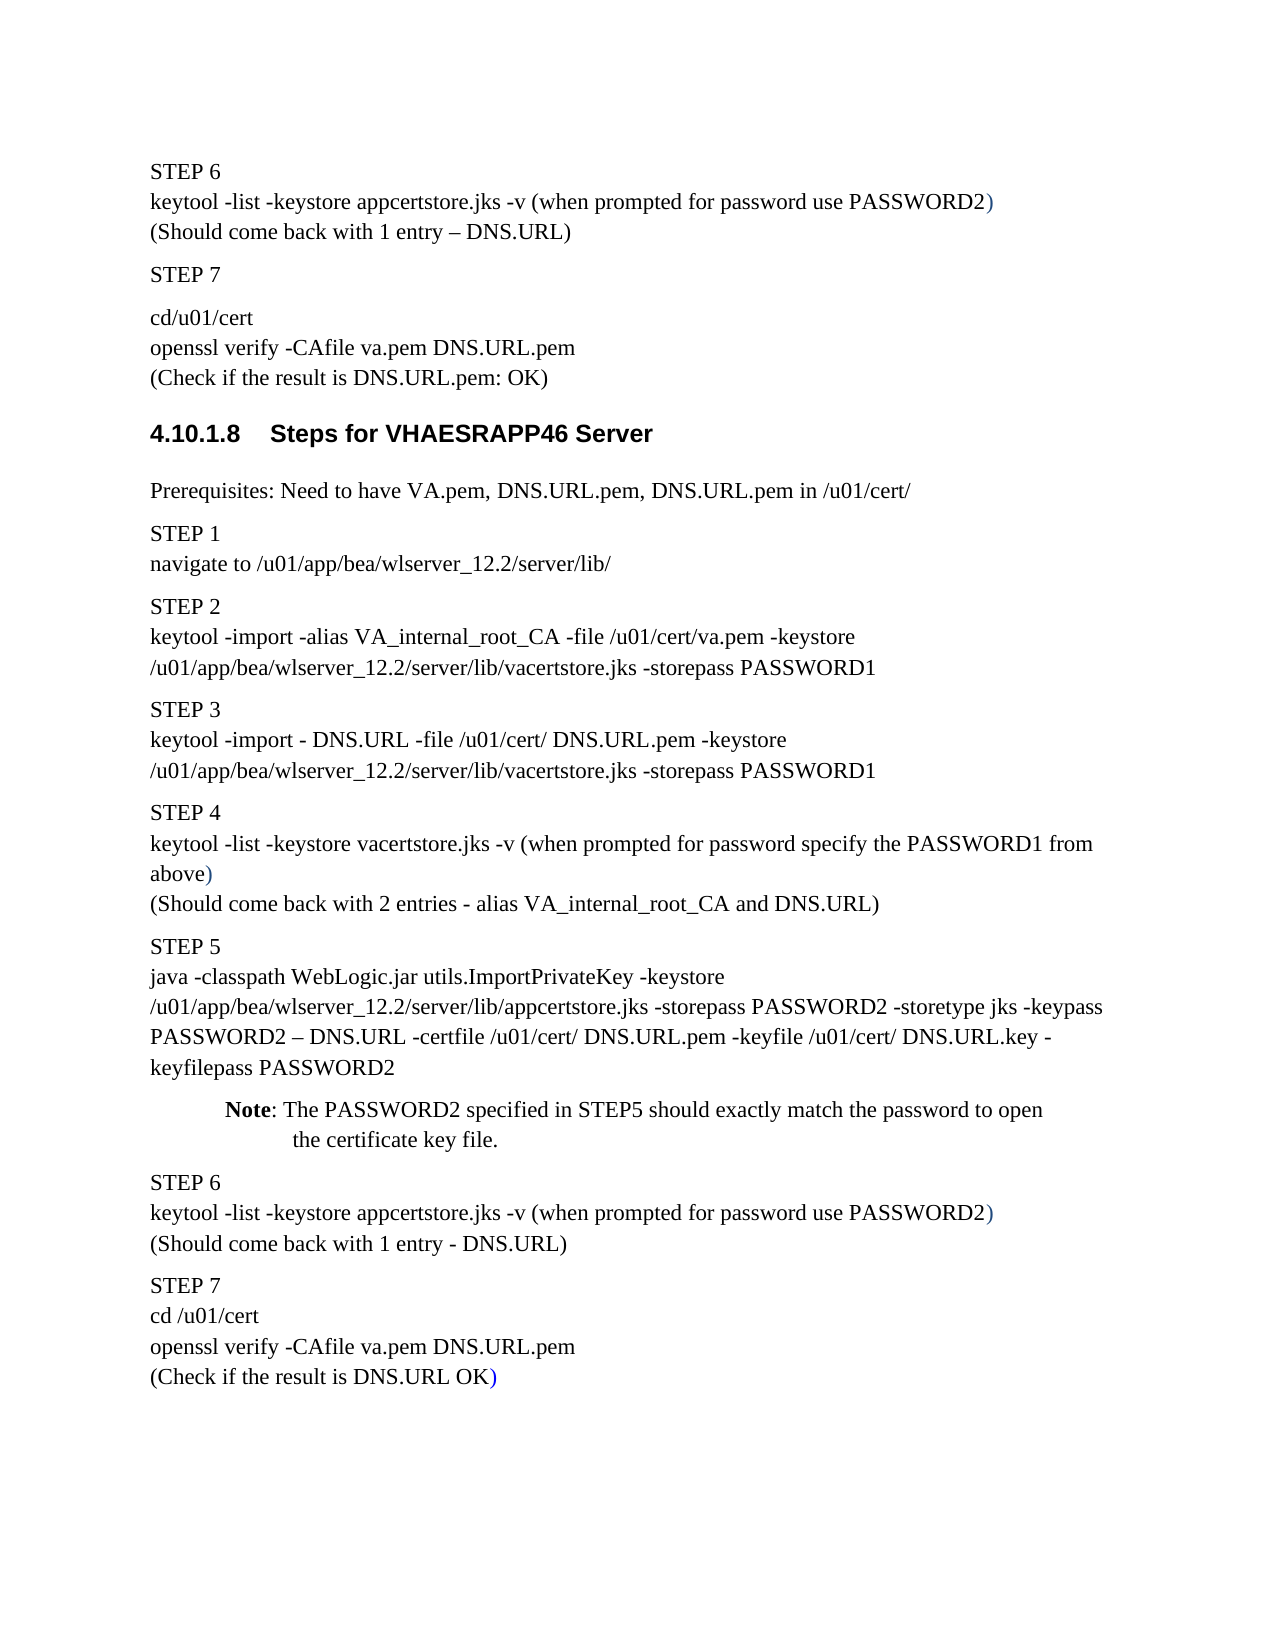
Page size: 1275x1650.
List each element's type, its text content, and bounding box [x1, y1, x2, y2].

text STEP 6 keytool -list -keystore appcertstore.jks -v (when prompted for password use PASSWORD2) (Should come back with 1 entry – DNS.URL) [150, 158, 1125, 245]
text STEP 4 keytool -list -keystore vacertstore.jks -v (when prompted for password specify the PASSWORD1 from above) (Should come back with 2 entries - alias VA_internal_root_CA and DNS.URL) [150, 799, 1125, 916]
text STEP 6 keytool -list -keystore appcertstore.jks -v (when prompted for password use PASSWORD2) (Should come back with 1 entry - DNS.URL) [150, 1169, 1125, 1256]
text STEP 7 [150, 261, 1125, 287]
text Note: The PASSWORD2 specified in STEP5 should exactly match the password to open the certificate key file. [225, 1096, 1050, 1153]
text cd/u01/cert openssl verify -CAfile va.pem DNS.URL.pem (Check if the result is DNS.URL.pem: OK) [150, 304, 1125, 391]
text STEP 2 keytool -import -alias VA_internal_root_CA -file /u01/cert/va.pem -keystore /u01/app/bea/wlserver_12.2/server/lib/vacertstore.jks -storepass PASSWORD1 [150, 593, 1125, 680]
text STEP 3 keytool -import - DNS.URL -file /u01/cert/ DNS.URL.pem -keystore /u01/app/bea/wlserver_12.2/server/lib/vacertstore.jks -storepass PASSWORD1 [150, 696, 1125, 783]
text STEP 1 navigate to /u01/app/bea/wlserver_12.2/server/lib/ [150, 520, 1125, 577]
text STEP 5 java -classpath WebLogic.jar utils.ImportPrivateKey -keystore /u01/app/bea/wlserver_12.2/server/lib/appcertstore.jks -storepass PASSWORD2 -storetype jks -keypass PASSWORD2 – DNS.URL -certfile /u01/cert/ DNS.URL.pem -keyfile /u01/cert/ DNS.URL.key -keyfilepass PASSWORD2 [150, 933, 1125, 1080]
subtitle Steps for VHAESRAPP46 Server [150, 419, 1125, 448]
text STEP 7 cd /u01/cert openssl verify -CAfile va.pem DNS.URL.pem (Check if the result is DNS.URL OK) [150, 1272, 1125, 1389]
text Prerequisites: Need to have VA.pem, DNS.URL.pem, DNS.URL.pem in /u01/cert/ [150, 477, 1125, 504]
